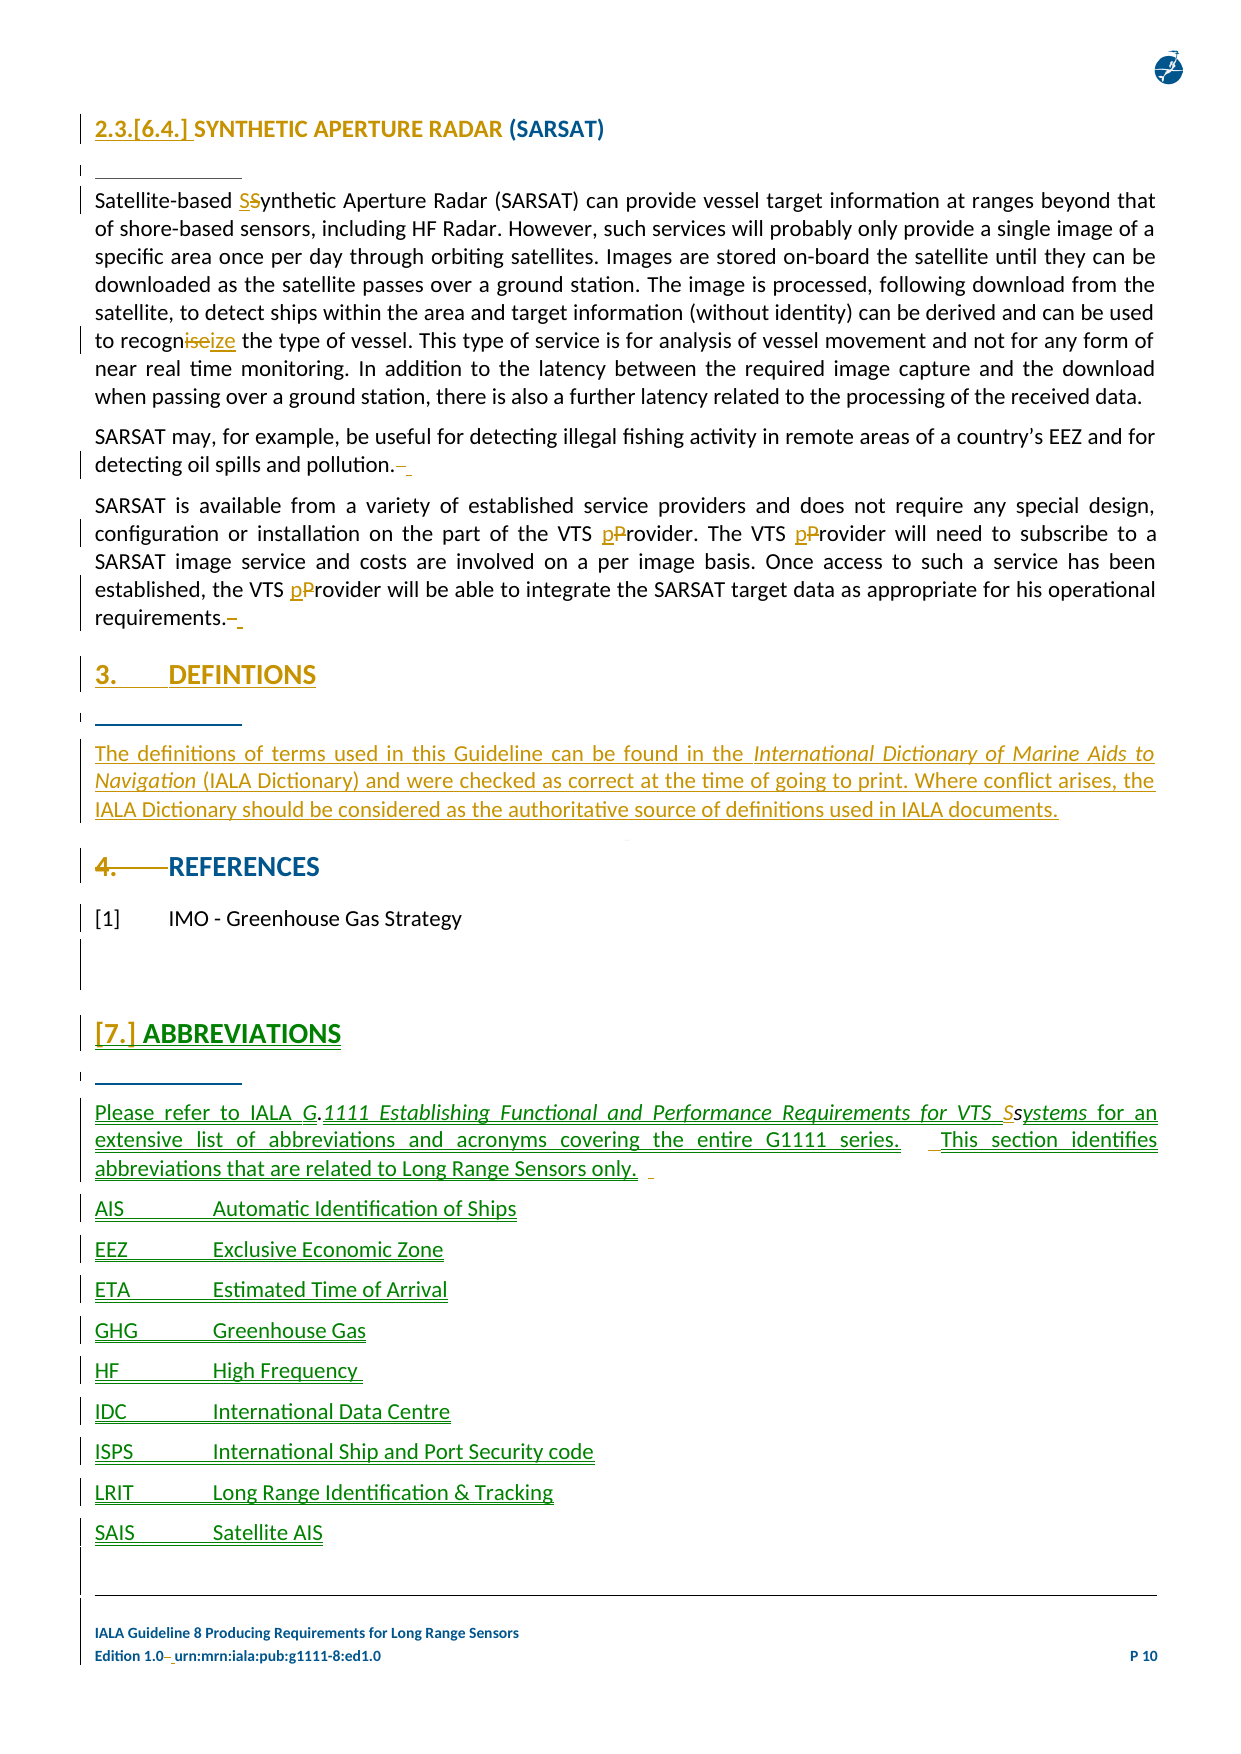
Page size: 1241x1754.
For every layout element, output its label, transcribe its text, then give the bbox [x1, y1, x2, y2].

picture [1123, 0, 1241, 119]
text Satellite-based ynthetic Aperture Radar (SARSAT) can provide vessel target information at ranges beyond that of shore-based sensors, including HF Radar. However, such services will probably only provide a single image of a specific area once per day through orbiting satellites. Images are stored on-board the satellite until they can be downloaded as the satellite passes over a ground station. The image is processed, following download from the satellite, to detect ships within the area and target information (without identity) can be derived and can be used to recogn the type of vessel. This type of service is for analysis of vessel movement and not for any form of near real time monitoring. In addition to the latency between the required image capture and the download when passing over a ground station, there is also a further latency related to the processing of the received data. [94, 186, 1157, 410]
text SARSAT is available from a variety of established service providers and does not require any special design, configuration or installation on the part of the VTS rovider. The VTS rovider will need to subscribe to a SARSAT image service and costs are involved on a per image basis. Once access to such a service has been established, the VTS rovider will be able to integrate the SARSAT target data as appropriate for his operational requirements. [94, 491, 1157, 631]
subtitle Synthetic Aperture Radar (SARSAT) [94, 114, 1157, 144]
text SARSAT may, for example, be useful for detecting illegal fishing activity in remote areas of a country’s EEZ and for detecting oil spills and pollution. [94, 422, 1157, 478]
